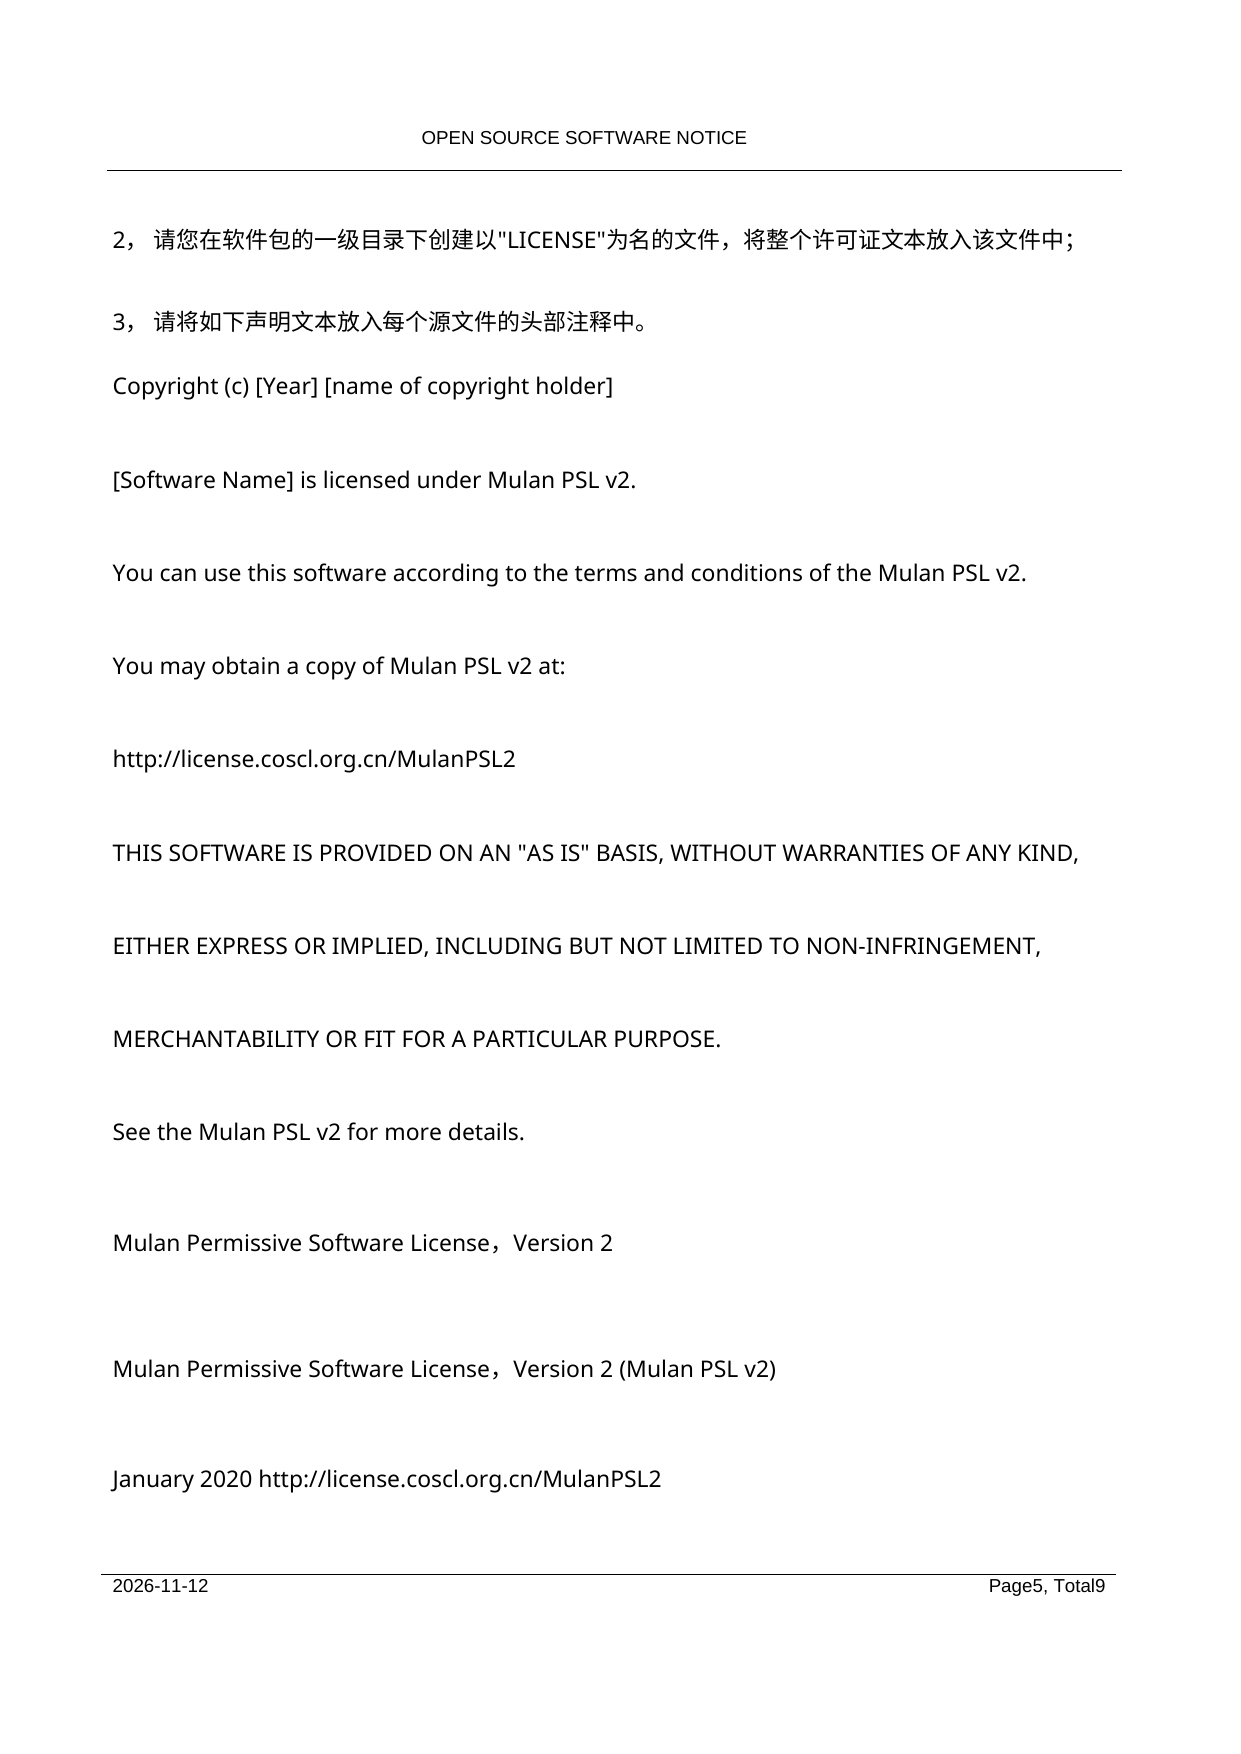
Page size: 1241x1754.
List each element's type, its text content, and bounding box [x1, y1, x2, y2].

text Mulan Permissive Software License，Version 2 [112, 1209, 1128, 1274]
text THIS SOFTWARE IS PROVIDED ON AN "AS IS" BASIS, WITHOUT WARRANTIES OF ANY KIND, [112, 836, 1128, 868]
text You may obtain a copy of Mulan PSL v2 at: [112, 649, 1128, 682]
text You can use this software according to the terms and conditions of the Mulan PSL v2. [112, 556, 1128, 589]
text 3， 请将如下声明文本放入每个源文件的头部注释中。 [112, 288, 1128, 353]
text 2， 请您在软件包的一级目录下创建以"LICENSE"为名的文件，将整个许可证文本放入该文件中； [112, 206, 1128, 271]
text See the Mulan PSL v2 for more details. [112, 1116, 1128, 1148]
text MERCHANTABILITY OR FIT FOR A PARTICULAR PURPOSE. [112, 1022, 1128, 1055]
text http://license.coscl.org.cn/MulanPSL2 [112, 743, 1128, 775]
text EITHER EXPRESS OR IMPLIED, INCLUDING BUT NOT LIMITED TO NON-INFRINGEMENT, [112, 929, 1128, 962]
text Copyright (c) [Year] [name of copyright holder] [112, 370, 1128, 402]
text Mulan Permissive Software License，Version 2 (Mulan PSL v2) [112, 1336, 1128, 1401]
text [Software Name] is licensed under Mulan PSL v2. [112, 463, 1128, 495]
text January 2020 http://license.coscl.org.cn/MulanPSL2 [112, 1462, 1128, 1495]
